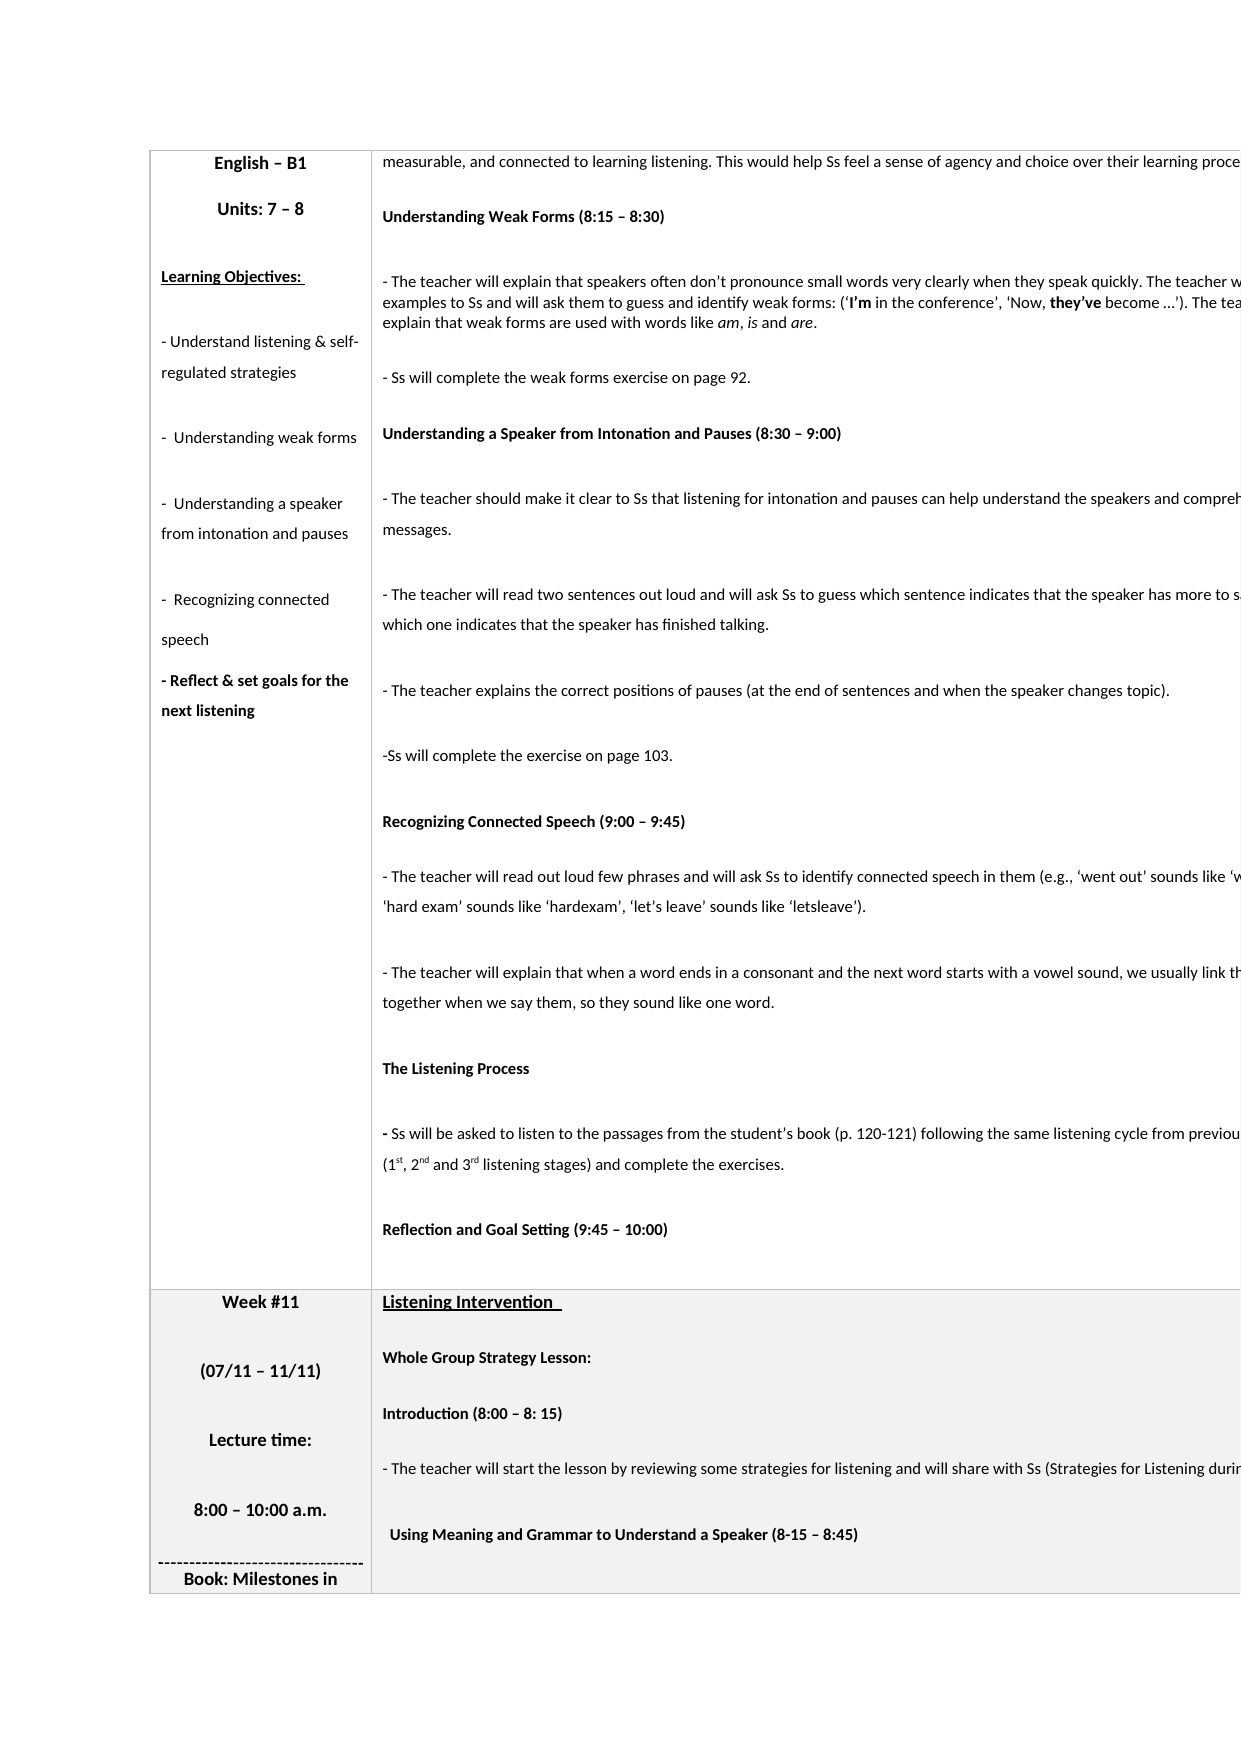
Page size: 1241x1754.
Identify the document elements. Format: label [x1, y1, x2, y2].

table_cell [372, 1290, 1240, 1593]
table_cell [151, 1290, 371, 1593]
table_cell [372, 151, 1240, 1289]
table_cell [151, 151, 371, 1289]
